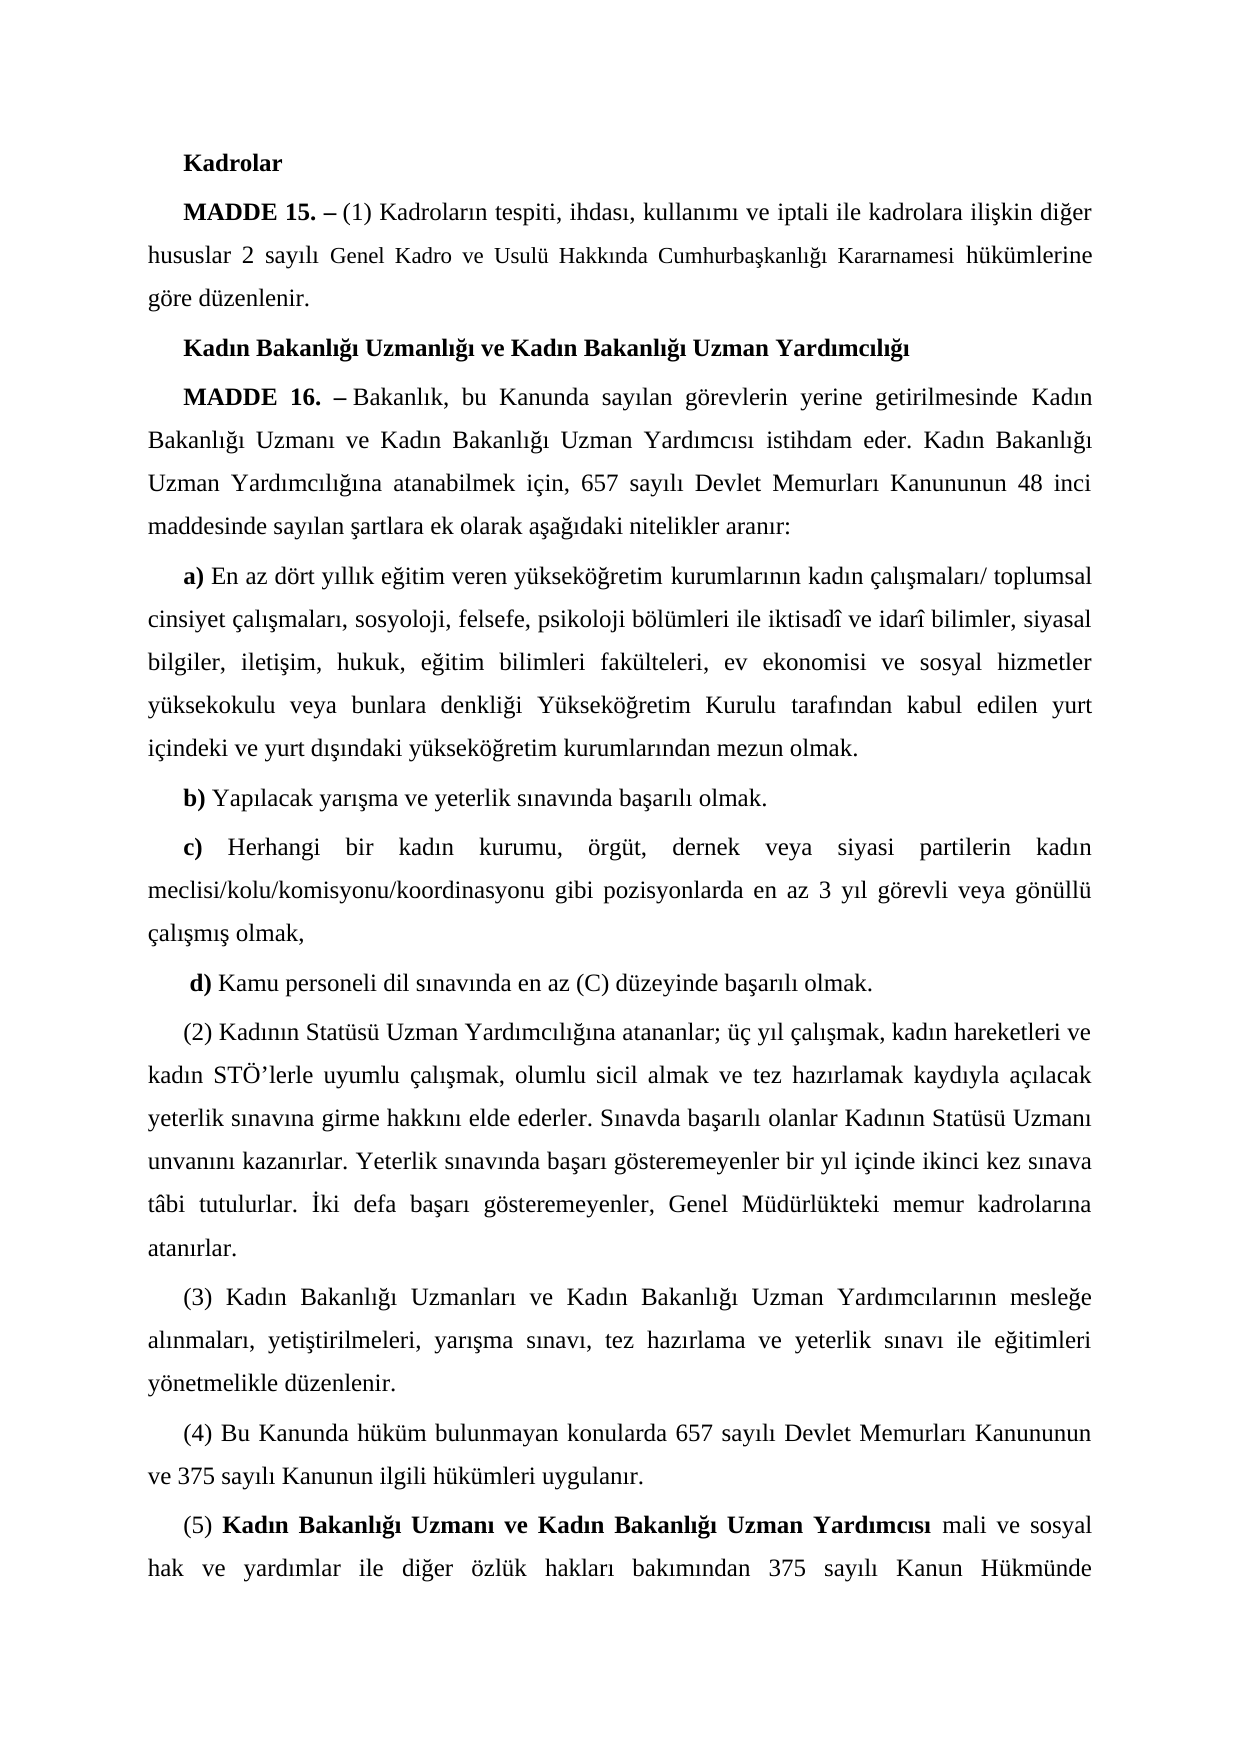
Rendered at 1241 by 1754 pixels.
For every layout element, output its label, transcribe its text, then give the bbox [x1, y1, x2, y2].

text b) Yapılacak yarışma ve yeterlik sınavında başarılı olmak. [148, 783, 1093, 811]
text Kadın Bakanlığı Uzmanlığı ve Kadın Bakanlığı Uzman Yardımcılığı [148, 333, 1093, 361]
text Kadrolar [148, 148, 1093, 176]
text MADDE 15. – (1) Kadroların tespiti, ihdası, kullanımı ve iptali ile kadrolara ilişkin diğer hususlar 2 sayılı Genel Kadro ve Usulü Hakkında Cumhurbaşkanlığı Kararnamesi hükümlerine göre düzenlenir. [148, 197, 1093, 312]
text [148, 1510, 1093, 1582]
text d) Kamu personeli dil sınavında en az (C) düzeyinde başarılı olmak. [148, 968, 1093, 996]
text MADDE 16. – Bakanlık, bu Kanunda sayılan görevlerin yerine getirilmesinde Kadın Bakanlığı Uzmanı ve Kadın Bakanlığı Uzman Yardımcısı istihdam eder. Kadın Bakanlığı Uzman Yardımcılığına atanabilmek için, 657 sayılı Devlet Memurları Kanununun 48 inci maddesinde sayılan şartlara ek olarak aşağıdaki nitelikler aranır: [148, 382, 1093, 540]
text a) En az dört yıllık eğitim veren yükseköğretim kurumlarının kadın çalışmaları/ toplumsal cinsiyet çalışmaları, sosyoloji, felsefe, psikoloji bölümleri ile iktisadî ve idarî bilimler, siyasal bilgiler, iletişim, hukuk, eğitim bilimleri fakülteleri, ev ekonomisi ve sosyal hizmetler yüksekokulu veya bunlara denkliği Yükseköğretim Kurulu tarafından kabul edilen yurt içindeki ve yurt dışındaki yükseköğretim kurumlarından mezun olmak. [148, 561, 1093, 762]
text (4) Bu Kanunda hüküm bulunmayan konularda 657 sayılı Devlet Memurları Kanununun ve 375 sayılı Kanunun ilgili hükümleri uygulanır. [148, 1418, 1093, 1489]
text (3) Kadın Bakanlığı Uzmanları ve Kadın Bakanlığı Uzman Yardımcılarının mesleğe alınmaları, yetiştirilmeleri, yarışma sınavı, tez hazırlama ve yeterlik sınavı ile eğitimleri yönetmelikle düzenlenir. [148, 1282, 1093, 1397]
text c) Herhangi bir kadın kurumu, örgüt, dernek veya siyasi partilerin kadın meclisi/kolu/komisyonu/koordinasyonu gibi pozisyonlarda en az 3 yıl görevli veya gönüllü çalışmış olmak, [148, 832, 1093, 947]
text (2) Kadının Statüsü Uzman Yardımcılığına atananlar; üç yıl çalışmak, kadın hareketleri ve kadın STÖ’lerle uyumlu çalışmak, olumlu sicil almak ve tez hazırlamak kaydıyla açılacak yeterlik sınavına girme hakkını elde ederler. Sınavda başarılı olanlar Kadının Statüsü Uzmanı unvanını kazanırlar. Yeterlik sınavında başarı gösteremeyenler bir yıl içinde ikinci kez sınava tâbi tutulurlar. İki defa başarı gösteremeyenler, Genel Müdürlükteki memur kadrolarına atanırlar. [148, 1017, 1093, 1261]
